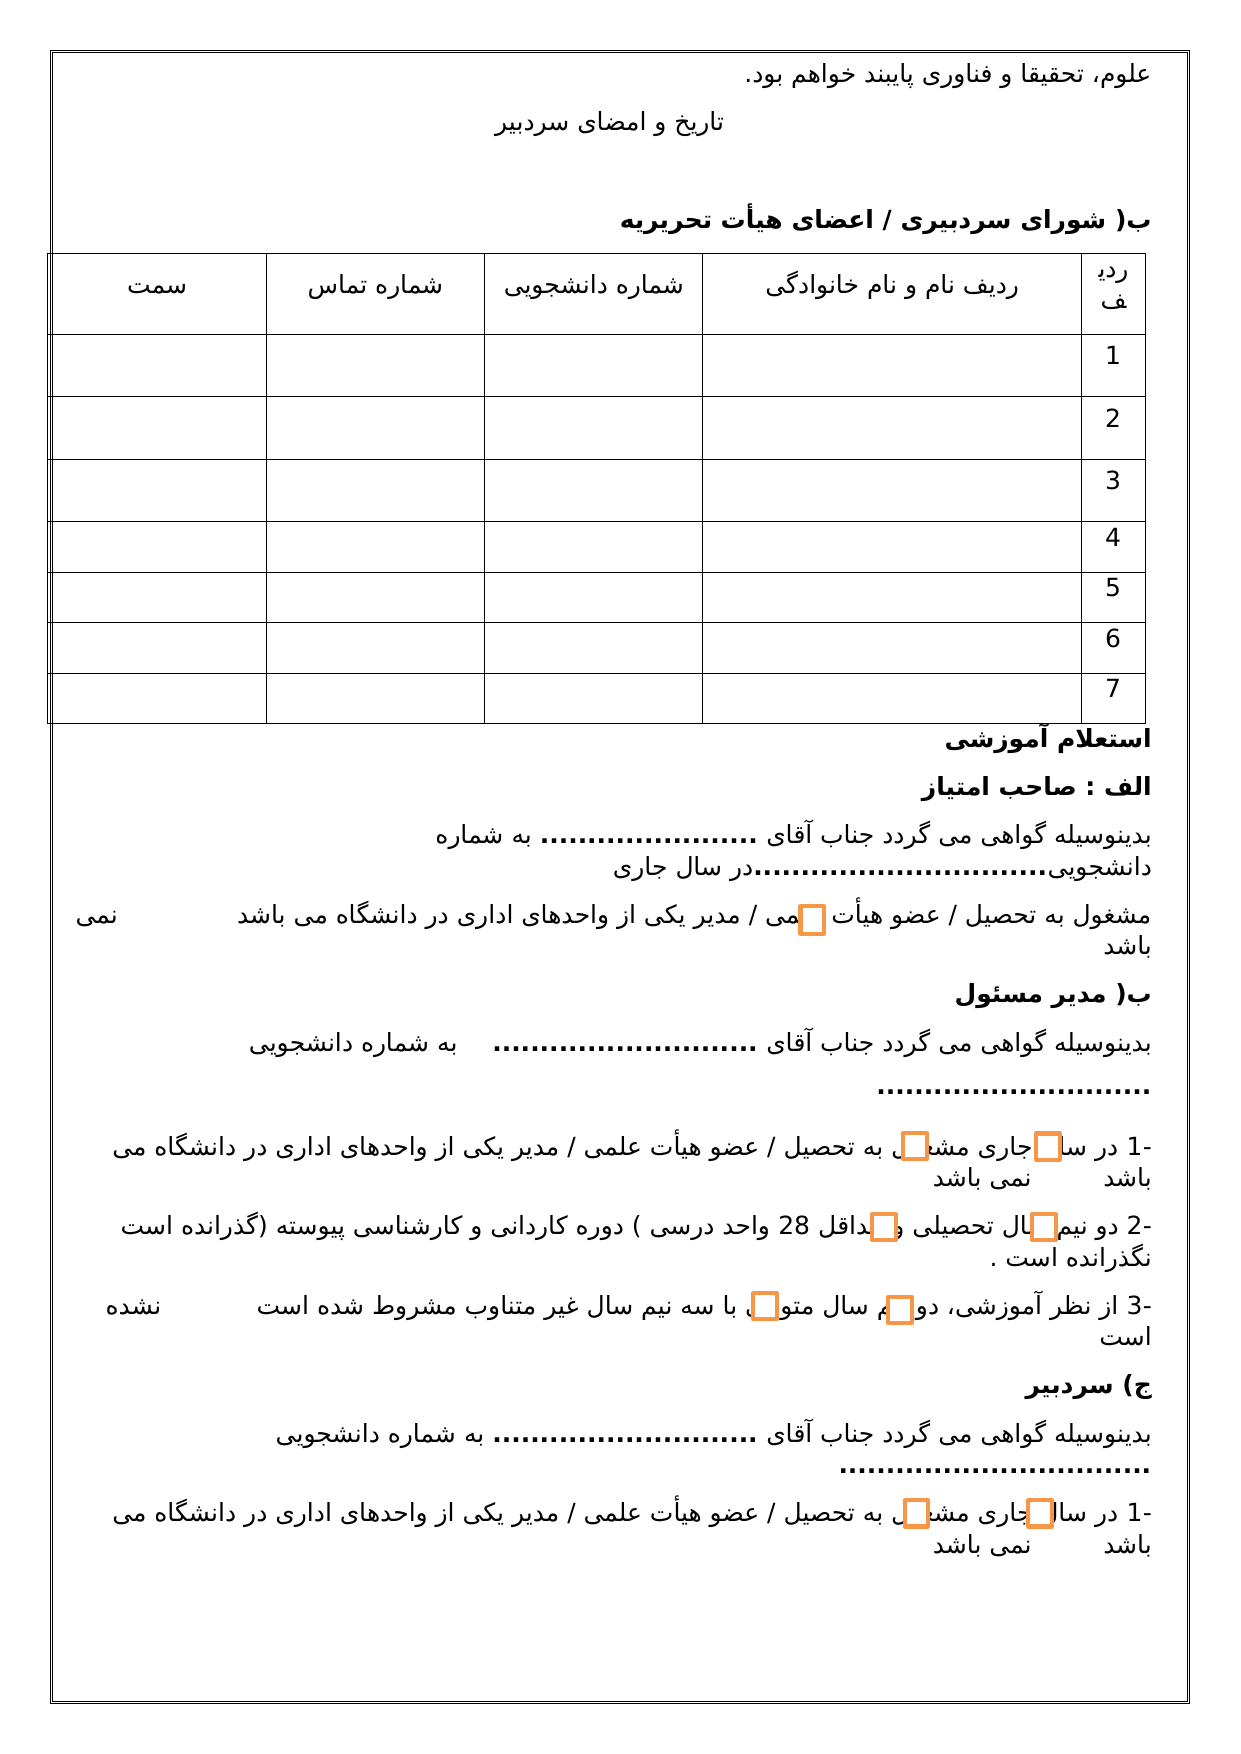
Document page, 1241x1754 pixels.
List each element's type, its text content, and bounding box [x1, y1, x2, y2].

table_cell 6 [1082, 623, 1145, 673]
table_cell [53, 623, 266, 673]
table_cell [703, 623, 1081, 673]
table_cell [267, 623, 484, 673]
text مشغول به تحصیل / عضو هیأت علمی / مدیر یکی از واحدهای اداری در دانشگاه می باشد نمی باشد [59, 900, 1152, 961]
text -1 در سال جاری مشغول به تحصیل / عضو هیأت علمی / مدیر یکی از واحدهای اداری در دانشگاه می باشد نمی باشد [59, 1498, 1152, 1559]
table_cell [485, 397, 702, 458]
table_header شماره تماس [267, 254, 484, 333]
table_cell 1 [1082, 335, 1145, 396]
table_cell [53, 522, 266, 572]
table_cell [267, 460, 484, 521]
text علوم، تحقیقا و فناوری پایبند خواهم بود. [59, 59, 1152, 88]
table_cell [53, 674, 266, 723]
table_cell [267, 573, 484, 622]
table_header شماره دانشجویی [485, 254, 702, 333]
table_cell [53, 335, 266, 396]
table_cell [485, 674, 702, 723]
table_cell [53, 397, 266, 458]
table_cell [703, 460, 1081, 521]
table_header ردیف [1082, 254, 1145, 333]
table_cell [703, 397, 1081, 458]
table_header ردیف نام و نام خانوادگی [703, 254, 1081, 333]
table_cell [485, 522, 702, 572]
text ج) سردبیر [59, 1371, 1152, 1400]
table_cell [703, 573, 1081, 622]
text بدینوسیله گواهی می گردد جناب آقای ............................ به شماره دانشجویی ............................. [59, 1028, 1152, 1101]
table_cell [703, 674, 1081, 723]
text تاریخ و امضای سردبیر [59, 107, 1152, 136]
table_header سمت [53, 254, 266, 333]
text -2 دو نیم سال تحصیلی و حداقل 28 واحد درسی ) دوره کاردانی و کارشناسی پیوسته (گذرانده است نگذرانده است . [59, 1211, 1152, 1272]
table_cell [267, 522, 484, 572]
table_cell [53, 460, 266, 521]
text بدینوسیله گواهی می گردد جناب آقای ....................... به شماره دانشجویی...............................در سال جاری [59, 820, 1152, 881]
table_cell [485, 460, 702, 521]
text ب( مدیر مسئول [59, 979, 1152, 1009]
table_cell 5 [1082, 573, 1145, 622]
table_cell [267, 397, 484, 458]
table_cell 4 [1082, 522, 1145, 572]
table_cell [53, 573, 266, 622]
table_cell [485, 573, 702, 622]
text -3 از نظر آموزشی، دو نیم سال متوالی با سه نیم سال غیر متناوب مشروط شده است نشده است [59, 1291, 1152, 1352]
table_cell 7 [1082, 674, 1145, 723]
table_cell [703, 522, 1081, 572]
table_cell 2 [1082, 397, 1145, 458]
table_cell [267, 674, 484, 723]
table_cell 3 [1082, 460, 1145, 521]
table_cell [485, 623, 702, 673]
text بدینوسیله گواهی می گردد جناب آقای ............................ به شماره دانشجویی ................................. [59, 1419, 1152, 1479]
table_cell [703, 335, 1081, 396]
text -1 در سال جاری مشغول به تحصیل / عضو هیأت علمی / مدیر یکی از واحدهای اداری در دانشگاه می باشد نمی باشد [59, 1132, 1152, 1192]
text ب( شورای سردبیری / اعضای هیأت تحریریه [59, 205, 1152, 234]
table_cell [267, 335, 484, 396]
text الف : صاحب امتیاز [59, 772, 1152, 801]
text استعلام آموزشی [59, 724, 1152, 753]
table_cell [485, 335, 702, 396]
